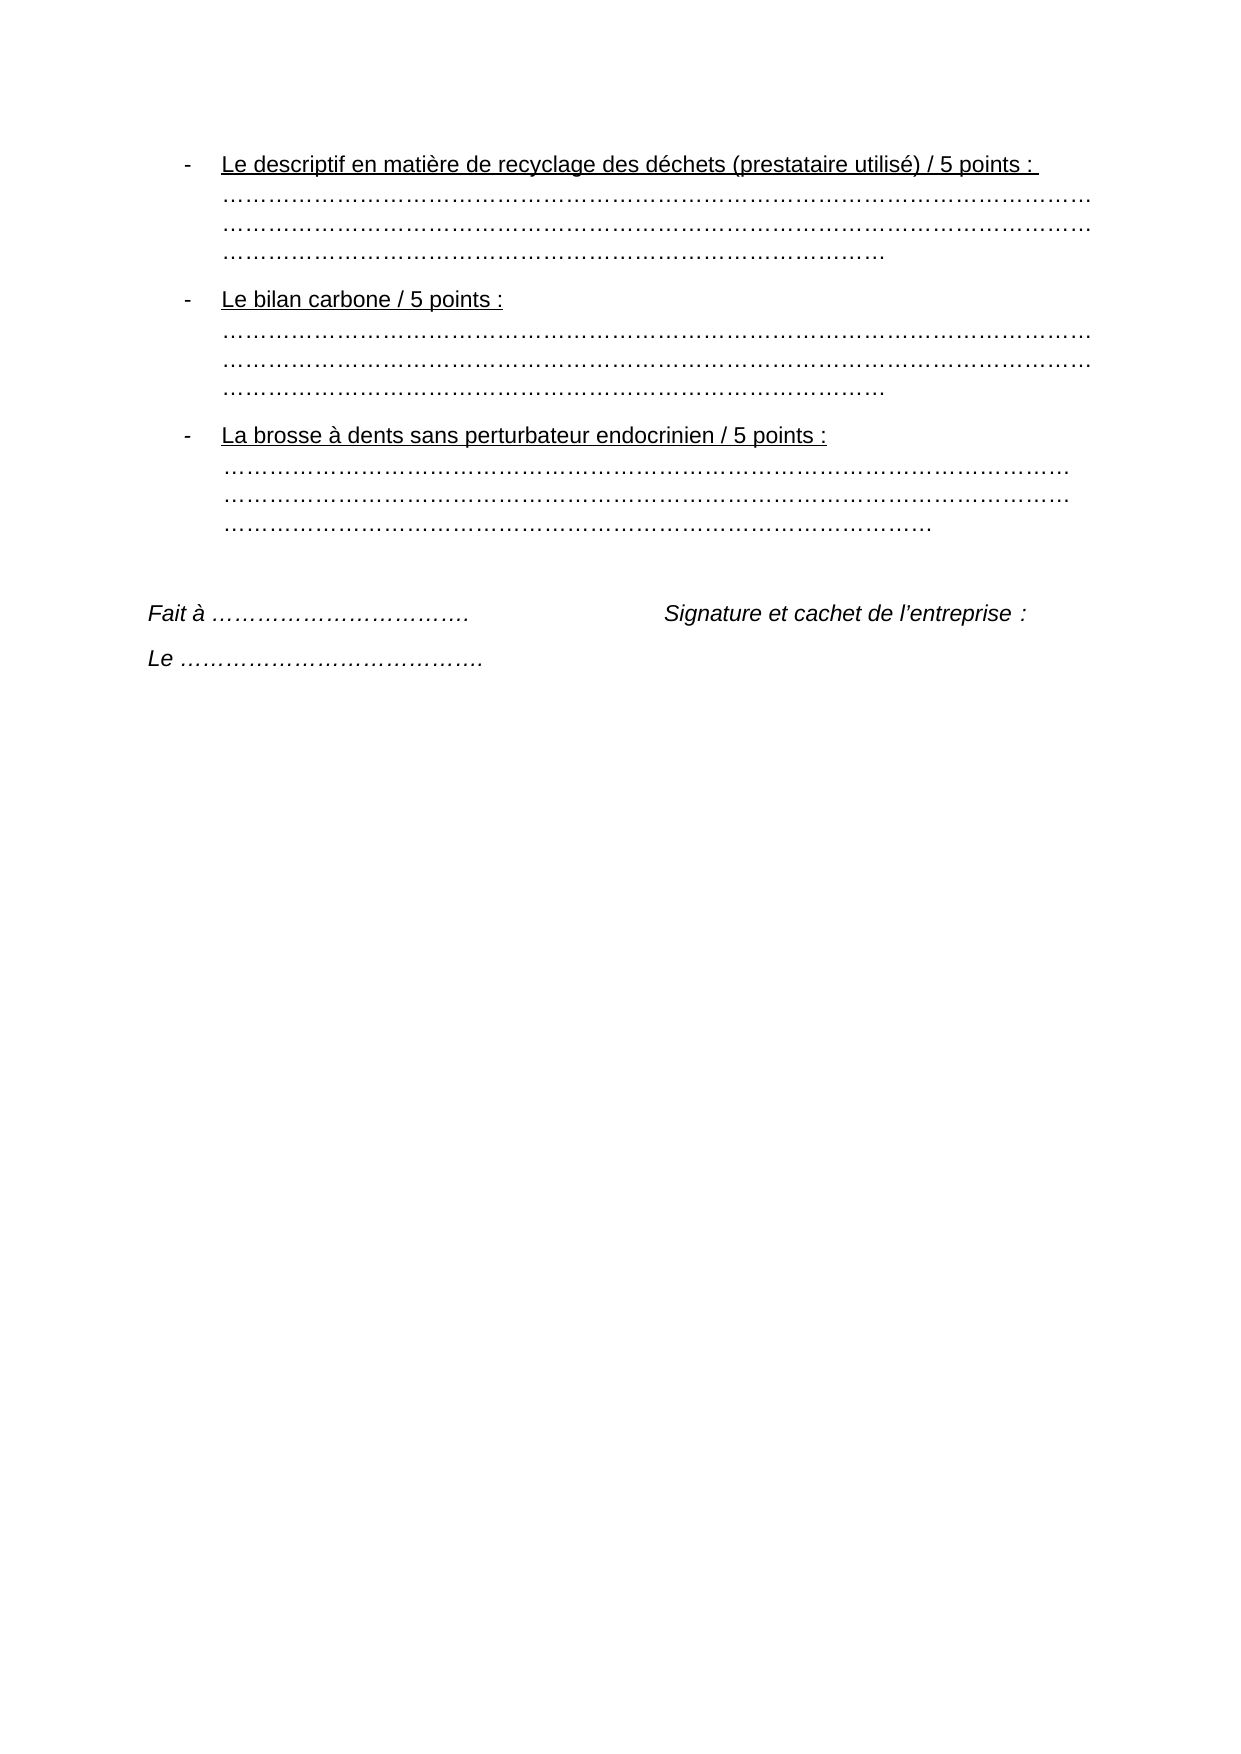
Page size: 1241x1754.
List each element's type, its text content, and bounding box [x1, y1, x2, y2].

list La brosse à dents sans perturbateur endocrinien / 5 points : [184, 419, 1093, 450]
text Le …………………………………. [148, 645, 1093, 671]
list ……………………………………………………………………………………………………………………………………………………………………………………………………………………………………………………………………………………… [221, 317, 1093, 400]
text Fait à ……………………………. Signature et cachet de l’entreprise : [148, 600, 1093, 626]
list Le bilan carbone / 5 points : [184, 283, 1093, 314]
list Le descriptif en matière de recyclage des déchets (prestataire utilisé) / 5 points : [184, 148, 1093, 179]
list ……………………………………………………………………………………………………………………………………………………………………………………………………………………………………………………………………………………… [223, 453, 1093, 536]
list ……………………………………………………………………………………………………………………………………………………………………………………………………………………………………………………………………………………… [221, 181, 1093, 264]
